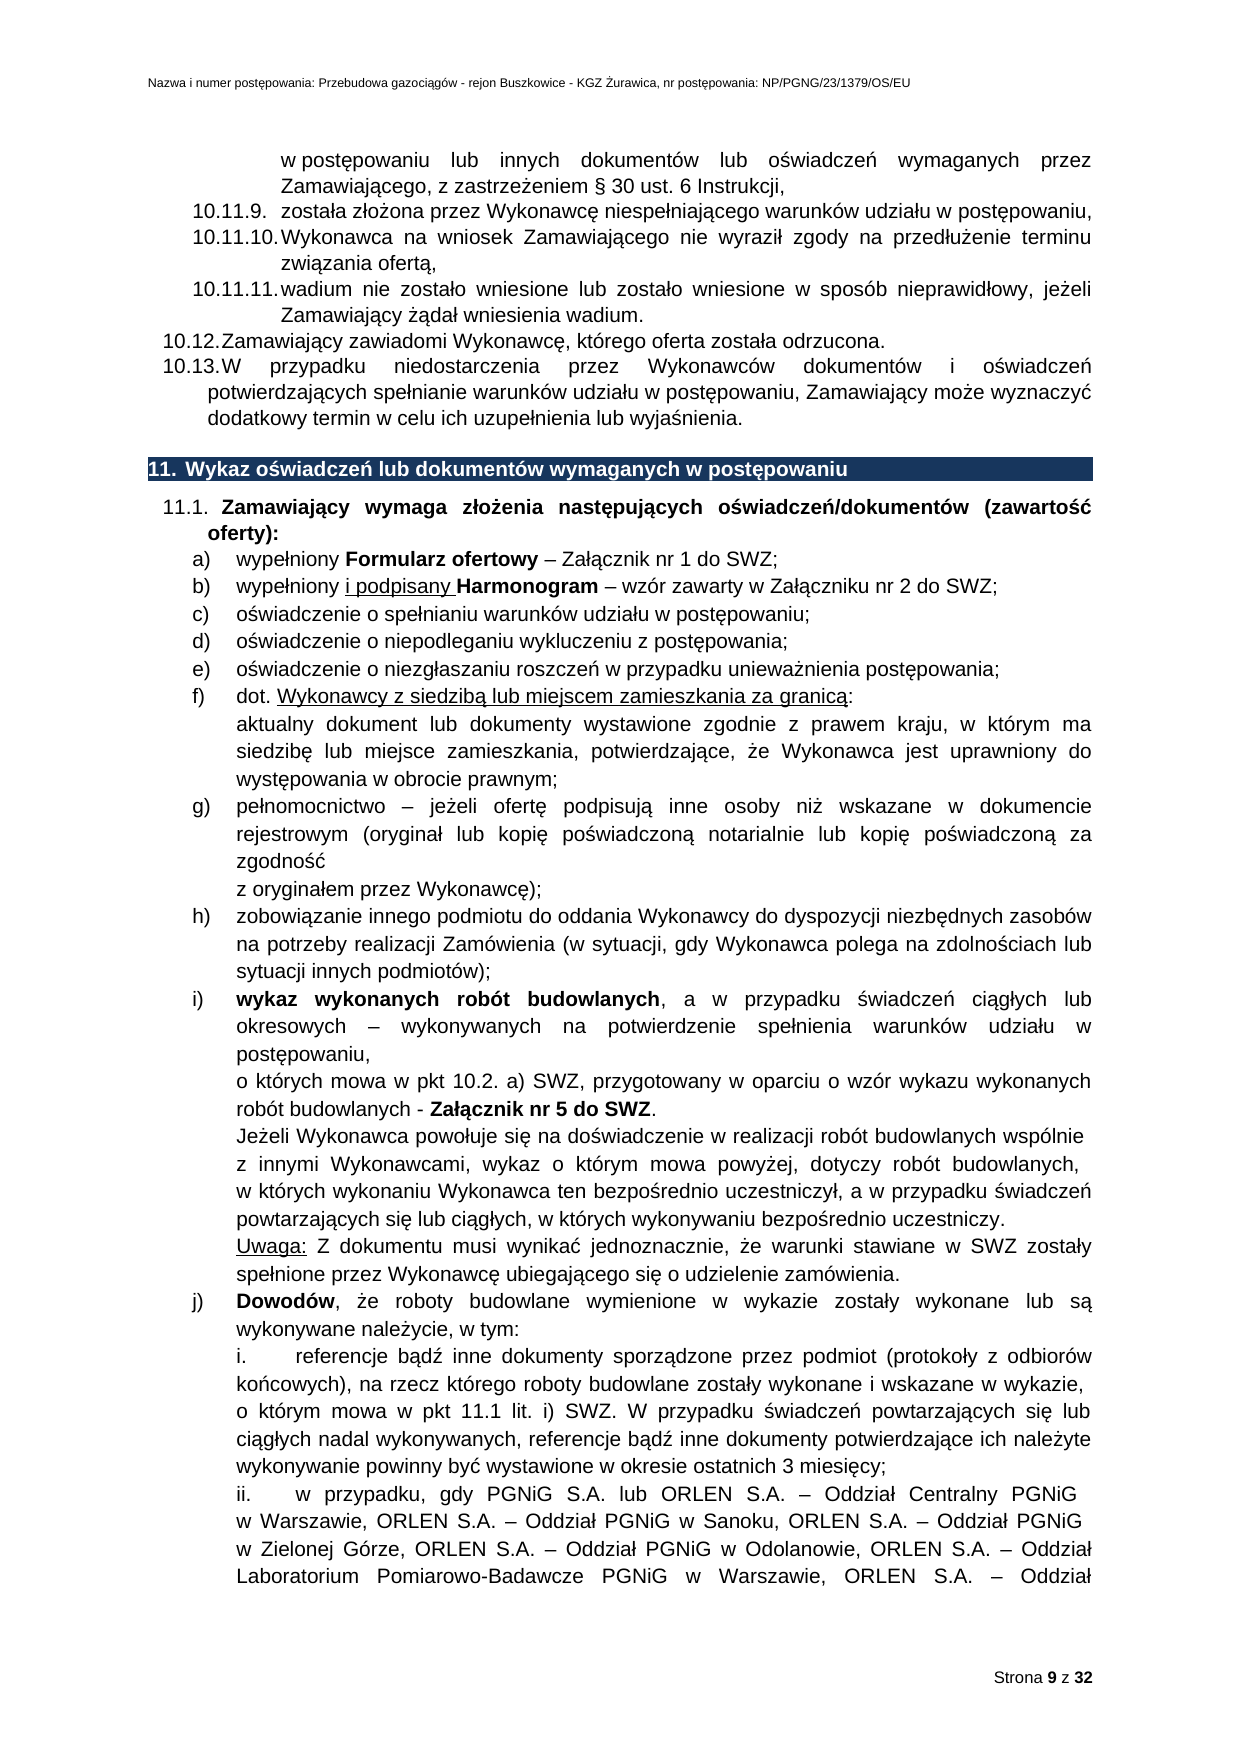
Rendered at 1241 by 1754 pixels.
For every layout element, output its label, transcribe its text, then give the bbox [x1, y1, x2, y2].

list Jeżeli Wykonawca powołuje się na doświadczenie w realizacji robót budowlanych wspólnie z innymi Wykonawcami, wykaz o którym mowa powyżej, dotyczy robót budowlanych, w których wykonaniu Wykonawca ten bezpośrednio uczestniczył, a w przypadku świadczeń powtarzających się lub ciągłych, w których wykonywaniu bezpośrednio uczestniczy. [236, 1124, 1093, 1231]
list pełnomocnictwo – jeżeli ofertę podpisują inne osoby niż wskazane w dokumencie rejestrowym (oryginał lub kopię poświadczoną notarialnie lub kopię poświadczoną za zgodność z oryginałem przez Wykonawcę); [192, 794, 1093, 901]
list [236, 1482, 1093, 1588]
list wypełniony i podpisany Harmonogram – wzór zawarty w Załączniku nr 2 do SWZ; [192, 574, 1093, 598]
text została złożona przez Wykonawcę niespełniającego warunków udziału w postępowaniu, [192, 199, 1093, 223]
list wykaz wykonanych robót budowlanych, a w przypadku świadczeń ciągłych lub okresowych – wykonywanych na potwierdzenie spełnienia warunków udziału w postępowaniu, o których mowa w pkt 10.2. a) SWZ, przygotowany w oparciu o wzór wykazu wykonanych robót budowlanych - Załącznik nr 5 do SWZ. [192, 987, 1093, 1121]
list wypełniony Formularz ofertowy – Załącznik nr 1 do SWZ; [192, 547, 1093, 571]
list Dowodów, że roboty budowlane wymienione w wykazie zostały wykonane lub są wykonywane należycie, w tym: [192, 1289, 1093, 1341]
text wadium nie zostało wniesione lub zostało wniesione w sposób nieprawidłowy, jeżeli Zamawiający żądał wniesienia wadium. [192, 277, 1093, 327]
text Wykaz oświadczeń lub dokumentów wymaganych w postępowaniu [148, 457, 1093, 481]
list zobowiązanie innego podmiotu do oddania Wykonawcy do dyspozycji niezbędnych zasobów na potrzeby realizacji Zamówienia (w sytuacji, gdy Wykonawca polega na zdolnościach lub sytuacji innych podmiotów); [192, 904, 1093, 983]
list aktualny dokument lub dokumenty wystawione zgodnie z prawem kraju, w którym ma siedzibę lub miejsce zamieszkania, potwierdzające, że Wykonawca jest uprawniony do występowania w obrocie prawnym; [236, 712, 1093, 791]
list i. referencje bądź inne dokumenty sporządzone przez podmiot (protokoły z odbiorów końcowych), na rzecz którego roboty budowlane zostały wykonane i wskazane w wykazie, o którym mowa w pkt 11.1 lit. i) SWZ. W przypadku świadczeń powtarzających się lub ciągłych nadal wykonywanych, referencje bądź inne dokumenty potwierdzające ich należyte wykonywanie powinny być wystawione w okresie ostatnich 3 miesięcy; [236, 1344, 1093, 1478]
text W przypadku niedostarczenia przez Wykonawców dokumentów i oświadczeń potwierdzających spełnianie warunków udziału w postępowaniu, Zamawiający może wyznaczyć dodatkowy termin w celu ich uzupełnienia lub wyjaśnienia. [162, 354, 1093, 430]
list oświadczenie o spełnianiu warunków udziału w postępowaniu; [192, 602, 1093, 626]
list oświadczenie o niezgłaszaniu roszczeń w przypadku unieważnienia postępowania; [192, 657, 1093, 681]
text Zamawiający wymaga złożenia następujących oświadczeń/dokumentów (zawartość oferty): [162, 495, 1093, 545]
text Wykonawca na wniosek Zamawiającego nie wyraził zgody na przedłużenie terminu związania ofertą, [192, 225, 1093, 275]
list dot. Wykonawcy z siedzibą lub miejscem zamieszkania za granicą: [192, 684, 1093, 708]
list Uwaga: Z dokumentu musi wynikać jednoznacznie, że warunki stawiane w SWZ zostały spełnione przez Wykonawcę ubiegającego się o udzielenie zamówienia. [236, 1234, 1093, 1286]
text Zamawiający zawiadomi Wykonawcę, którego oferta została odrzucona. [162, 328, 1093, 352]
list oświadczenie o niepodleganiu wykluczeniu z postępowania; [192, 629, 1093, 653]
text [192, 148, 1093, 197]
